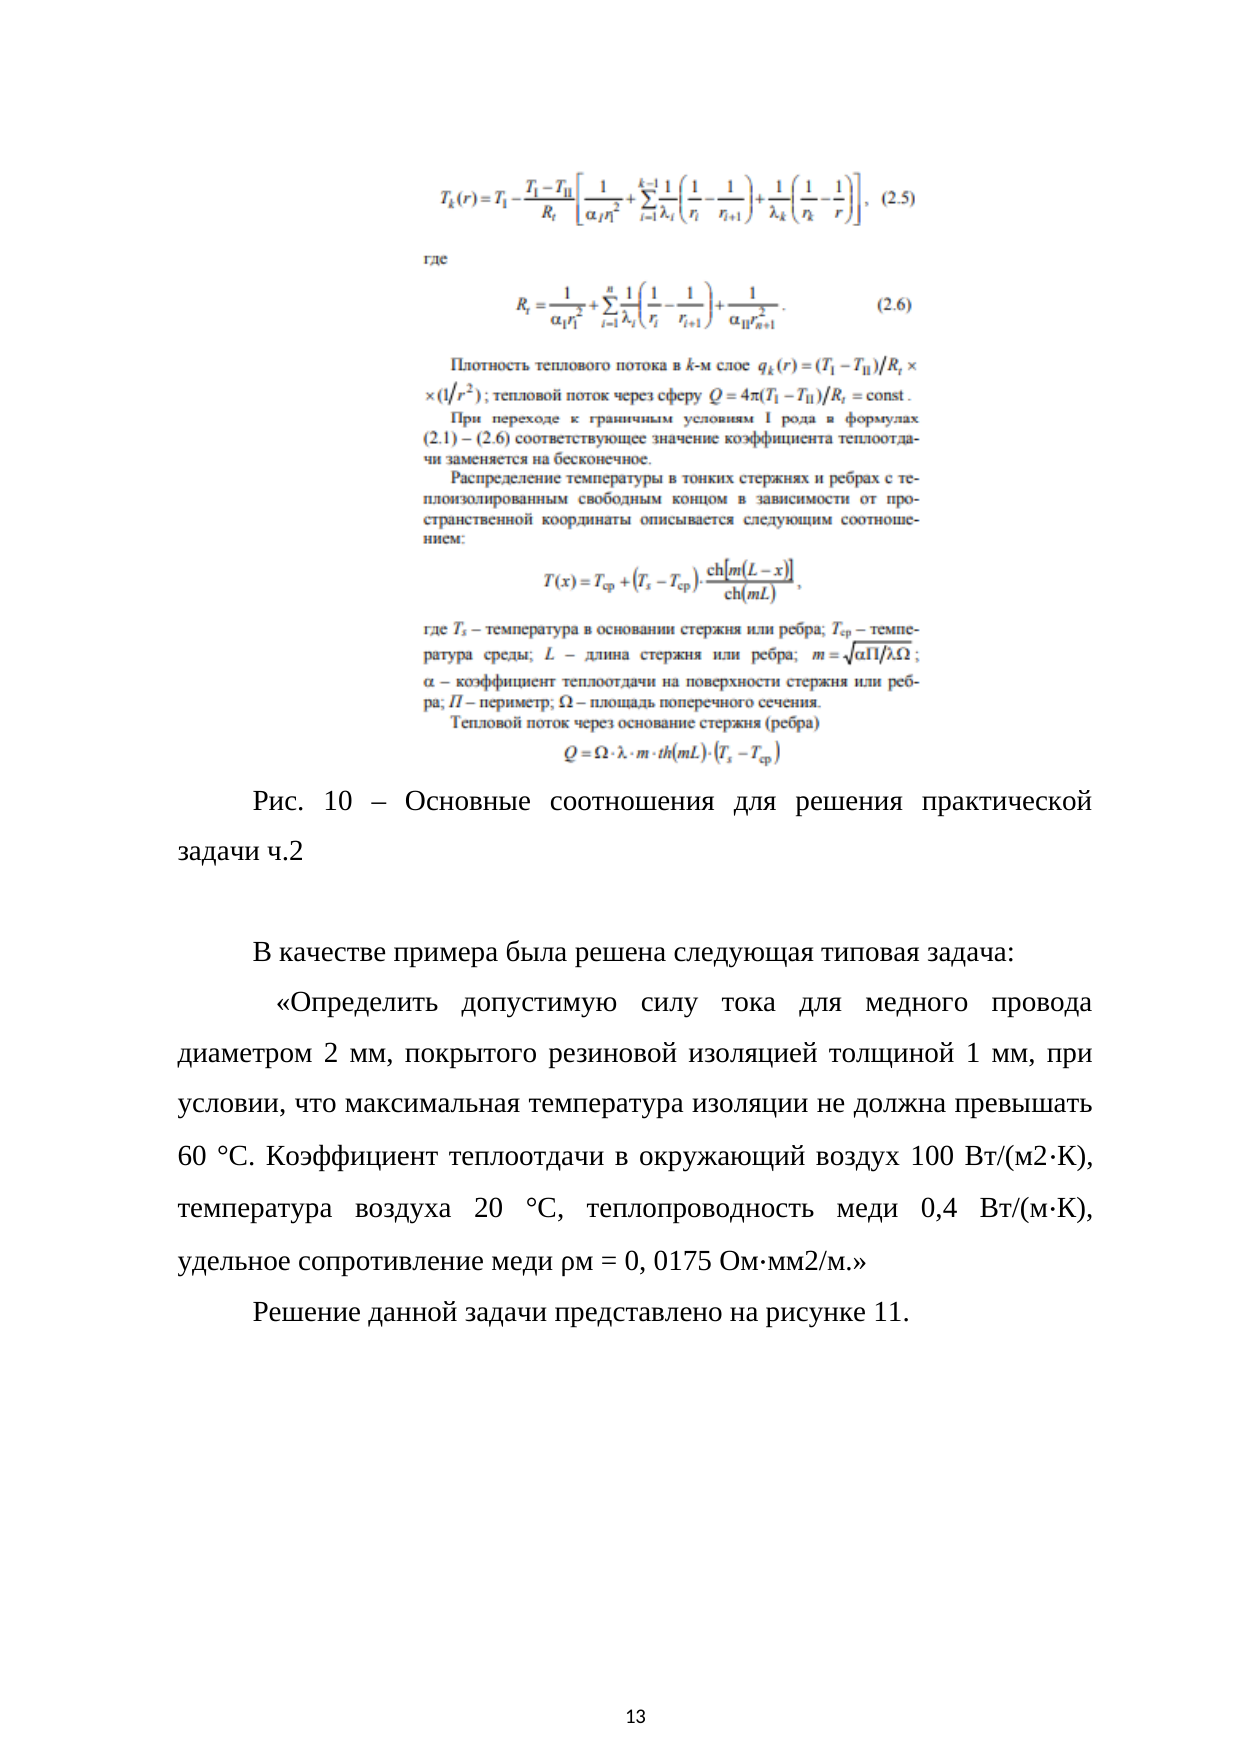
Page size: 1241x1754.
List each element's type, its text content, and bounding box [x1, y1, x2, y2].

text Рис. 10 – Основные соотношения для решения практической задачи ч.2 [177, 783, 1093, 867]
text Решение данной задачи представлено на рисунке 11. [177, 1294, 1093, 1328]
text «Определить допустимую силу тока для медного провода диаметром 2 мм, покрытого резиновой изоляцией толщиной 1 мм, при условии, что максимальная температура изоляции не должна превышать 60 °С. Коэффициент теплоотдачи в окружающий воздух 100 Вт/(м2⋅К), температура воздуха 20 °С, теплопроводность меди 0,4 Вт/(м⋅К), удельное сопротивление меди ρм = 0, 0175 Ом⋅мм2/м.» [177, 984, 1093, 1277]
picture [410, 132, 936, 771]
text В качестве примера была решена следующая типовая задача: [177, 934, 1093, 968]
